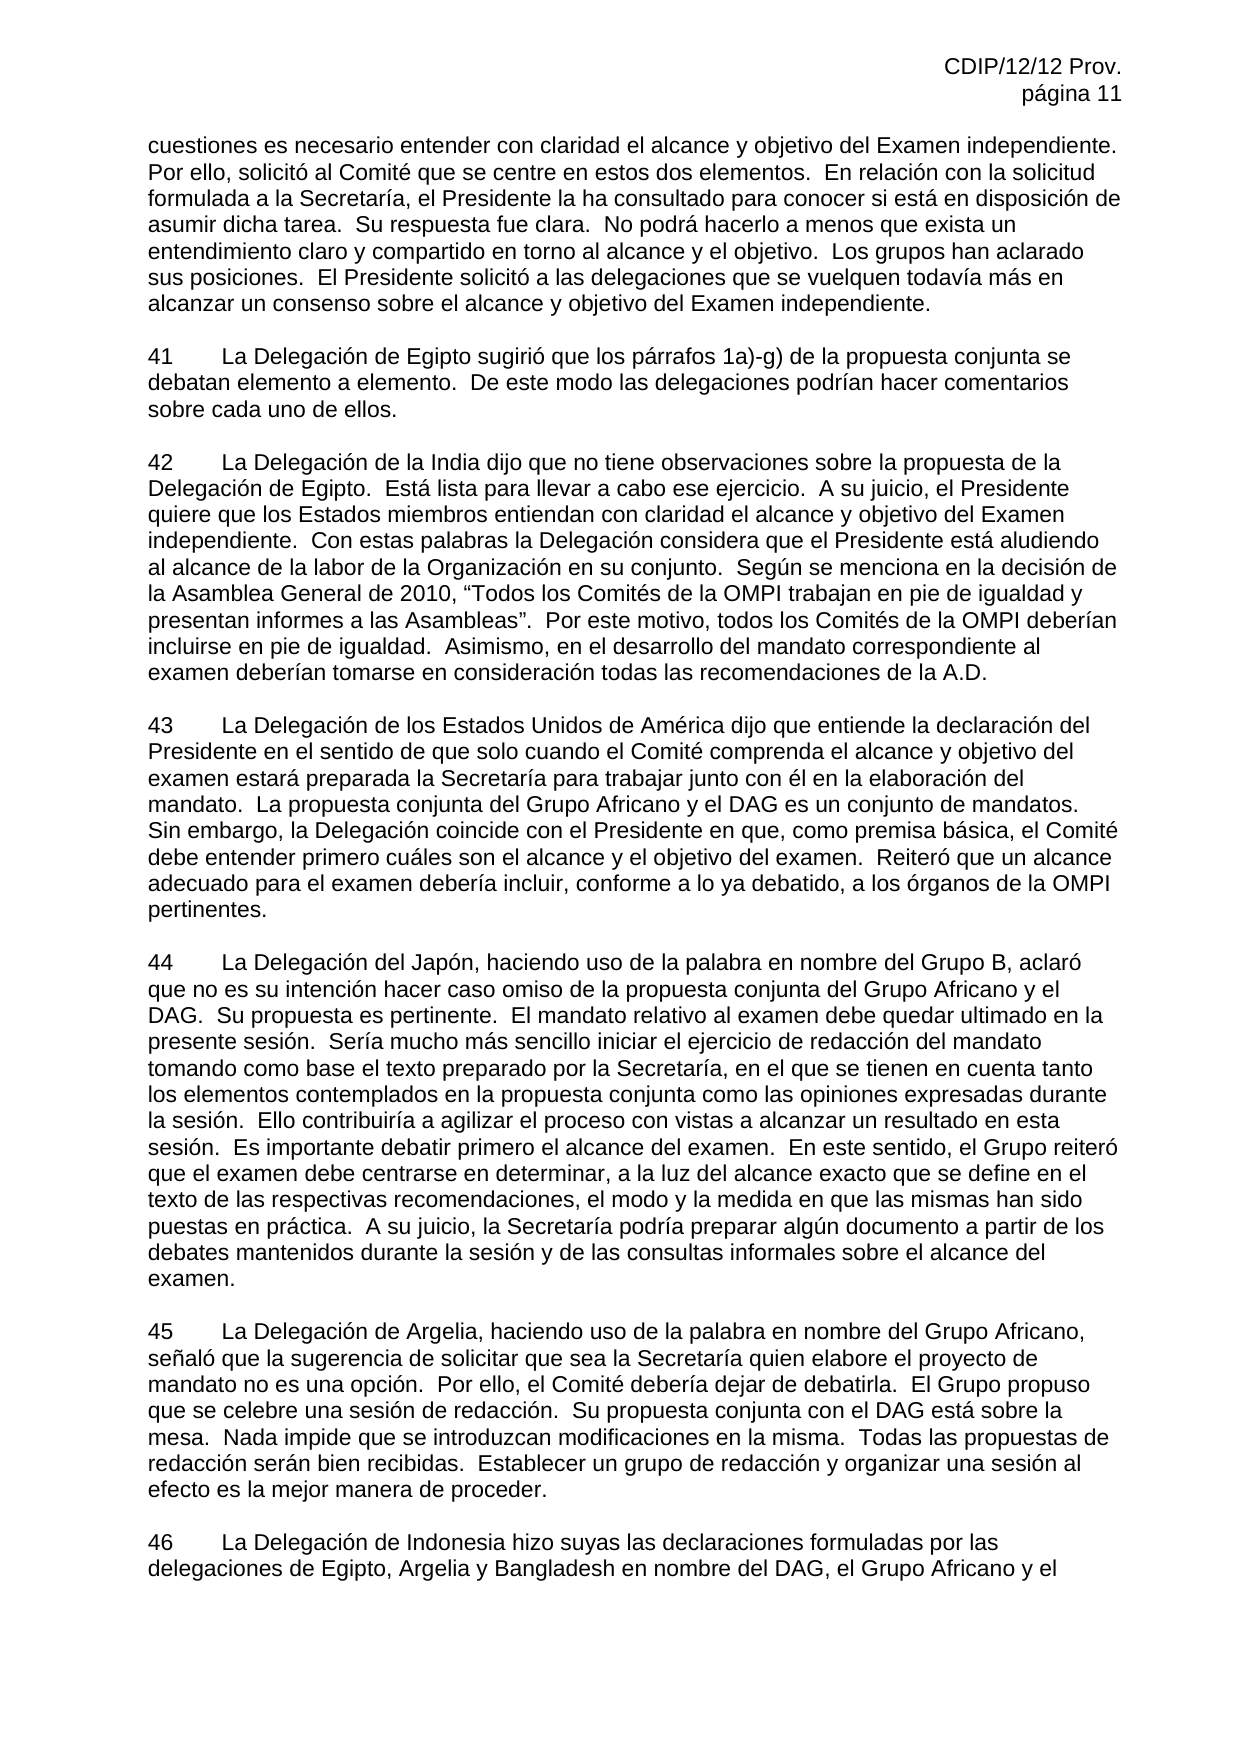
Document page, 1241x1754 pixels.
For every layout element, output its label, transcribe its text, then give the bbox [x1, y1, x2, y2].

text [148, 1529, 1122, 1582]
text La Delegación de Argelia, haciendo uso de la palabra en nombre del Grupo Africano, señaló que la sugerencia de solicitar que sea la Secretaría quien elabore el proyecto de mandato no es una opción. Por ello, el Comité debería dejar de debatirla. El Grupo propuso que se celebre una sesión de redacción. Su propuesta conjunta con el DAG está sobre la mesa. Nada impide que se introduzcan modificaciones en la misma. Todas las propuestas de redacción serán bien recibidas. Establecer un grupo de redacción y organizar una sesión al efecto es la mejor manera de proceder. [148, 1318, 1122, 1503]
text La Delegación de Egipto sugirió que los párrafos 1a)-g) de la propuesta conjunta se debatan elemento a elemento. De este modo las delegaciones podrían hacer comentarios sobre cada uno de ellos. [148, 343, 1122, 422]
text La Delegación de la India dijo que no tiene observaciones sobre la propuesta de la Delegación de Egipto. Está lista para llevar a cabo ese ejercicio. A su juicio, el Presidente quiere que los Estados miembros entiendan con claridad el alcance y objetivo del Examen independiente. Con estas palabras la Delegación considera que el Presidente está aludiendo al alcance de la labor de la Organización en su conjunto. Según se menciona en la decisión de la Asamblea General de 2010, “Todos los Comités de la OMPI trabajan en pie de igualdad y presentan informes a las Asambleas”. Por este motivo, todos los Comités de la OMPI deberían incluirse en pie de igualdad. Asimismo, en el desarrollo del mandato correspondiente al examen deberían tomarse en consideración todas las recomendaciones de la A.D. [148, 448, 1122, 686]
text La Delegación de los Estados Unidos de América dijo que entiende la declaración del Presidente en el sentido de que solo cuando el Comité comprenda el alcance y objetivo del examen estará preparada la Secretaría para trabajar junto con él en la elaboración del mandato. La propuesta conjunta del Grupo Africano y el DAG es un conjunto de mandatos. Sin embargo, la Delegación coincide con el Presidente en que, como premisa básica, el Comité debe entender primero cuáles son el alcance y el objetivo del examen. Reiteró que un alcance adecuado para el examen debería incluir, conforme a lo ya debatido, a los órganos de la OMPI pertinentes. [148, 712, 1122, 923]
text La Delegación del Japón, haciendo uso de la palabra en nombre del Grupo B, aclaró que no es su intención hacer caso omiso de la propuesta conjunta del Grupo Africano y el DAG. Su propuesta es pertinente. El mandato relativo al examen debe quedar ultimado en la presente sesión. Sería mucho más sencillo iniciar el ejercicio de redacción del mandato tomando como base el texto preparado por la Secretaría, en el que se tienen en cuenta tanto los elementos contemplados en la propuesta conjunta como las opiniones expresadas durante la sesión. Ello contribuiría a agilizar el proceso con vistas a alcanzar un resultado en esta sesión. Es importante debatir primero el alcance del examen. En este sentido, el Grupo reiteró que el examen debe centrarse en determinar, a la luz del alcance exacto que se define en el texto de las respectivas recomendaciones, el modo y la medida en que las mismas han sido puestas en práctica. A su juicio, la Secretaría podría preparar algún documento a partir de los debates mantenidos durante la sesión y de las consultas informales sobre el alcance del examen. [148, 949, 1122, 1292]
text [148, 132, 1122, 317]
